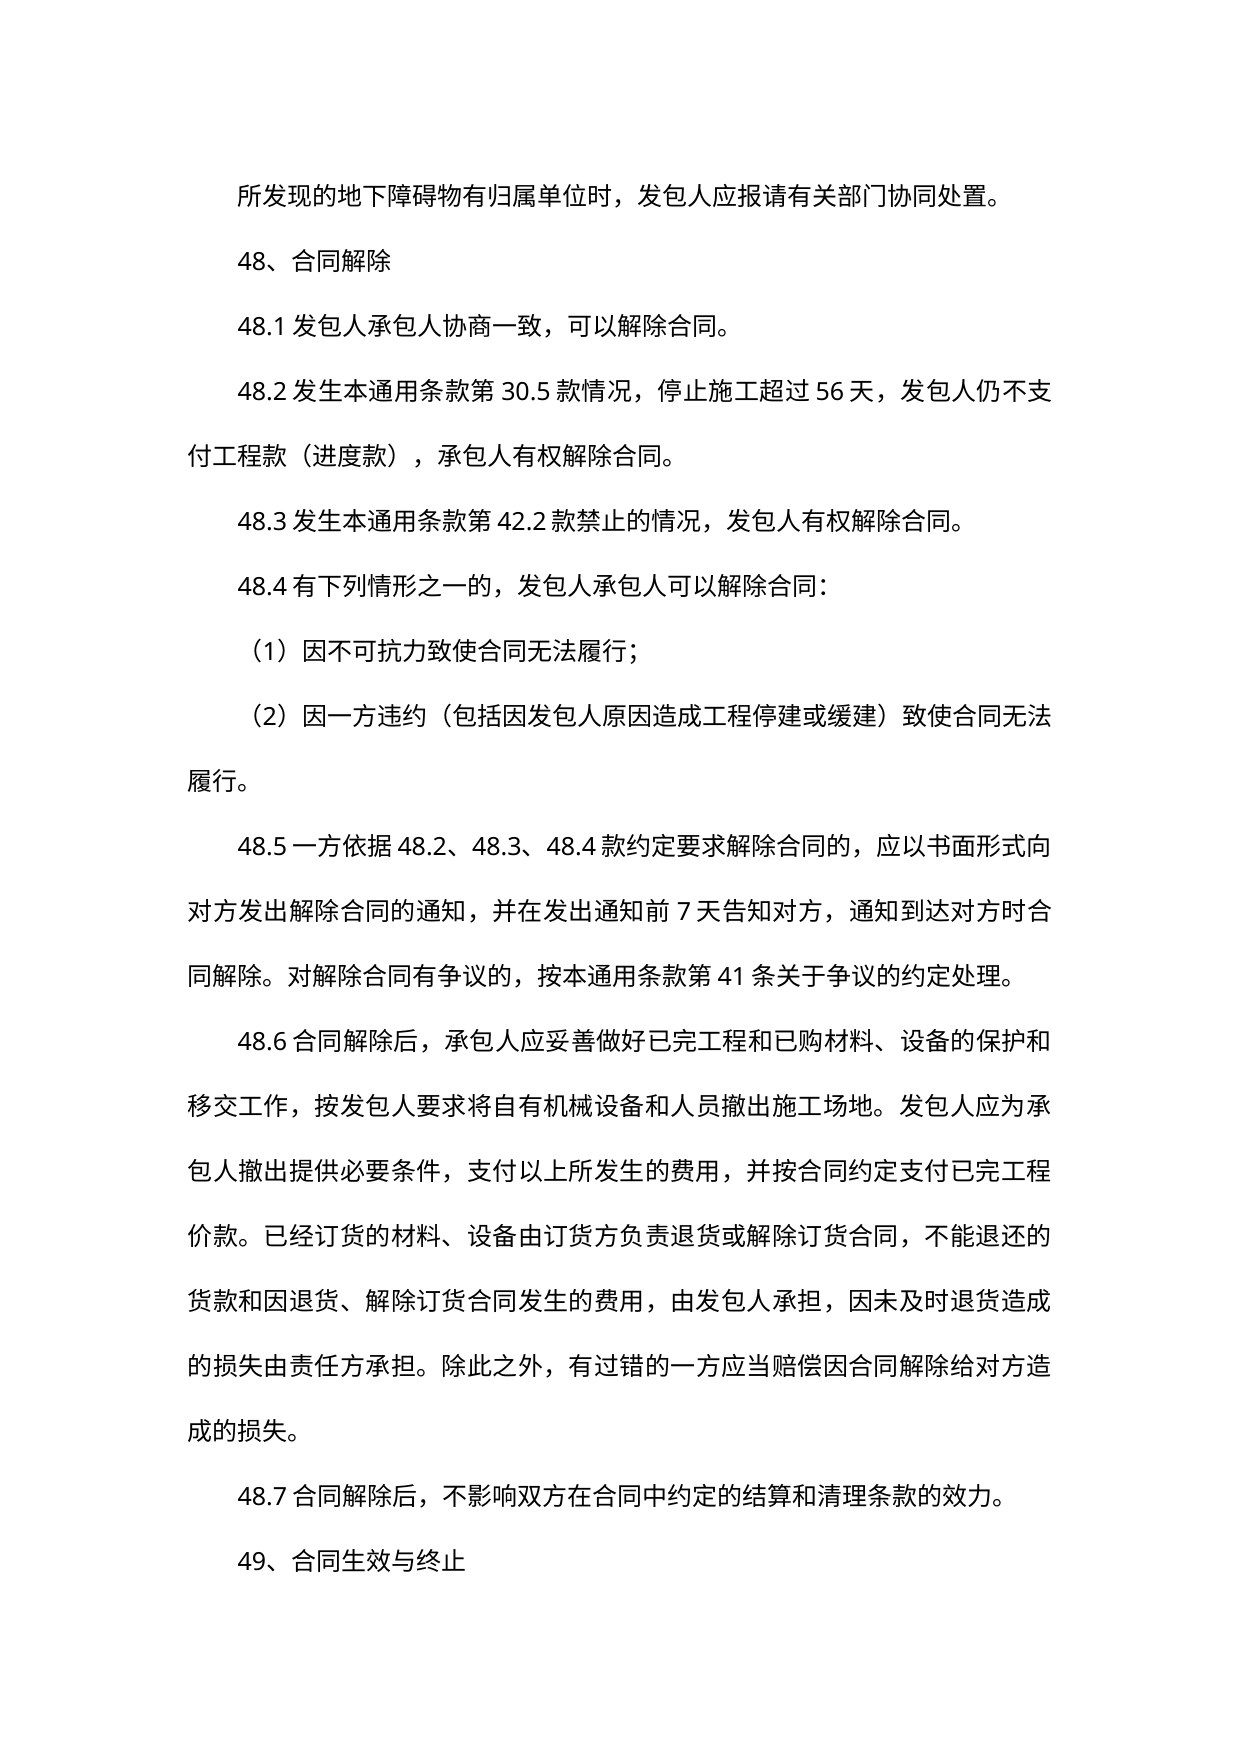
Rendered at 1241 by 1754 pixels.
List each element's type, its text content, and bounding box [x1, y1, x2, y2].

text 所发现的地下障碍物有归属单位时，发包人应报请有关部门协同处置。 [187, 162, 1053, 227]
text （2）因一方违约（包括因发包人原因造成工程停建或缓建）致使合同无法履行。 [187, 682, 1053, 812]
text 48.4有下列情形之一的，发包人承包人可以解除合同： [187, 552, 1053, 617]
text 48.5一方依据48.2、48.3、48.4款约定要求解除合同的，应以书面形式向对方发出解除合同的通知，并在发出通知前7天告知对方，通知到达对方时合同解除。对解除合同有争议的，按本通用条款第41条关于争议的约定处理。 [187, 812, 1053, 1007]
text 48.1发包人承包人协商一致，可以解除合同。 [187, 292, 1053, 357]
text 48.3发生本通用条款第42.2款禁止的情况，发包人有权解除合同。 [187, 487, 1053, 552]
text 48.6合同解除后，承包人应妥善做好已完工程和已购材料、设备的保护和移交工作，按发包人要求将自有机械设备和人员撤出施工场地。发包人应为承包人撤出提供必要条件，支付以上所发生的费用，并按合同约定支付已完工程价款。已经订货的材料、设备由订货方负责退货或解除订货合同，不能退还的货款和因退货、解除订货合同发生的费用，由发包人承担，因未及时退货造成的损失由责任方承担。除此之外，有过错的一方应当赔偿因合同解除给对方造成的损失。 [187, 1007, 1053, 1462]
text 48.2发生本通用条款第30.5款情况，停止施工超过56天，发包人仍不支付工程款（进度款），承包人有权解除合同。 [187, 357, 1053, 487]
text 48、合同解除 [187, 227, 1053, 292]
text （1）因不可抗力致使合同无法履行； [187, 617, 1053, 682]
text 49、合同生效与终止 [187, 1527, 1053, 1592]
text 48.7合同解除后，不影响双方在合同中约定的结算和清理条款的效力。 [187, 1462, 1053, 1527]
